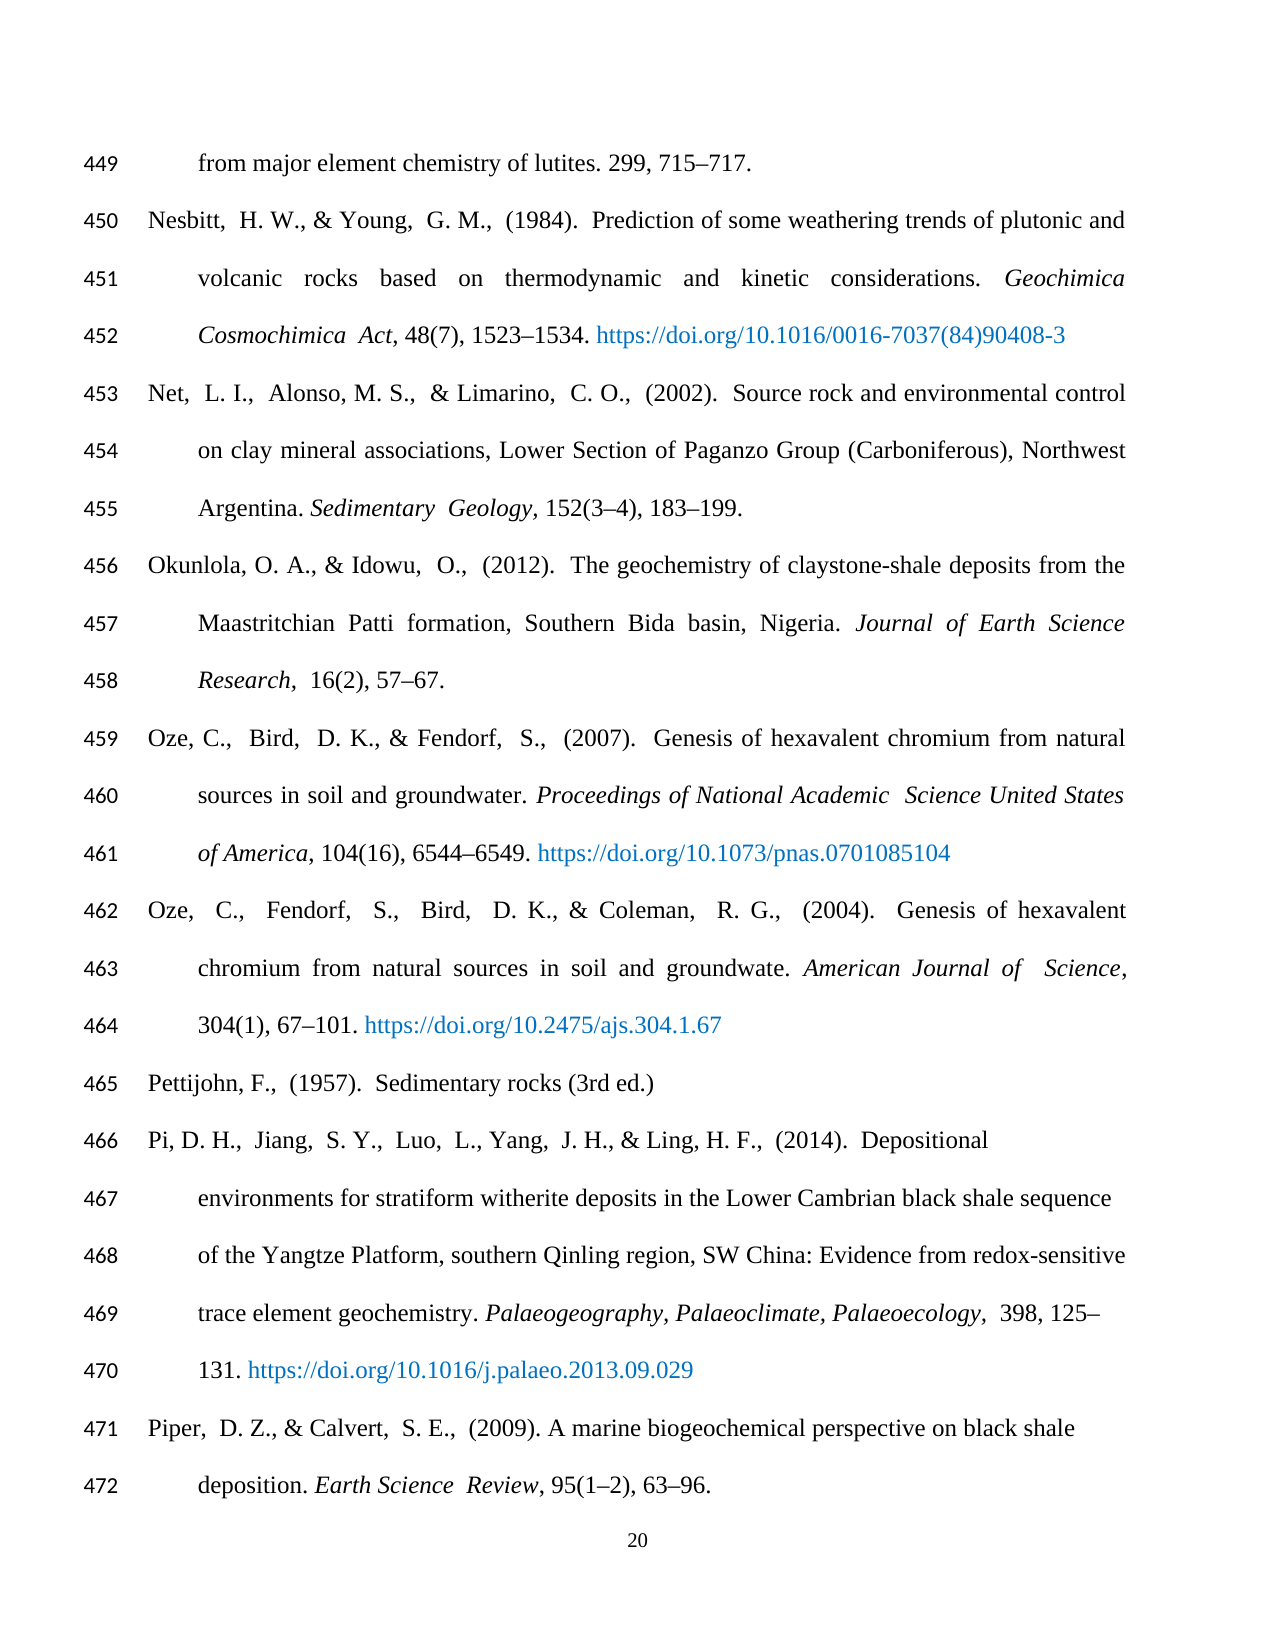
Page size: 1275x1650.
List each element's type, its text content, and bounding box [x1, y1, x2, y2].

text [148, 148, 1127, 176]
text Nesbitt, H. W., & Young, G. M., (1984). Prediction of some weathering trends of plutonic and volcanic rocks based on thermodynamic and kinetic considerations. Geochimica Cosmochimica Act, 48(7), 1523–1534. https://doi.org/10.1016/0016-7037(84)90408-3 [148, 205, 1127, 349]
text Pi, D. H., Jiang, S. Y., Luo, L., Yang, J. H., & Ling, H. F., (2014). Depositional environments for stratiform witherite deposits in the Lower Cambrian black shale sequence of the Yangtze Platform, southern Qinling region, SW China: Evidence from redox-sensitive trace element geochemistry. Palaeogeography, Palaeoclimate, Palaeoecology, 398, 125–131. https://doi.org/10.1016/j.palaeo.2013.09.029 [148, 1125, 1127, 1384]
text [148, 1413, 1127, 1499]
text Oze, C., Bird, D. K., & Fendorf, S., (2007). Genesis of hexavalent chromium from natural sources in soil and groundwater. Proceedings of National Academic Science United States of America, 104(16), 6544–6549. https://doi.org/10.1073/pnas.0701085104 [148, 723, 1127, 866]
text Oze, C., Fendorf, S., Bird, D. K., & Coleman, R. G., (2004). Genesis of hexavalent chromium from natural sources in soil and groundwate. American Journal of Science, 304(1), 67–101. https://doi.org/10.2475/ajs.304.1.67 [148, 895, 1127, 1039]
text Okunlola, O. A., & Idowu, O., (2012). The geochemistry of claystone-shale deposits from the Maastritchian Patti formation, Southern Bida basin, Nigeria. Journal of Earth Science Research, 16(2), 57–67. [148, 550, 1127, 694]
text Net, L. I., Alonso, M. S., & Limarino, C. O., (2002). Source rock and environmental control on clay mineral associations, Lower Section of Paganzo Group (Carboniferous), Northwest Argentina. Sedimentary Geology, 152(3–4), 183–199. [148, 378, 1127, 521]
text Pettijohn, F., (1957). Sedimentary rocks (3rd ed.) [148, 1068, 1127, 1096]
